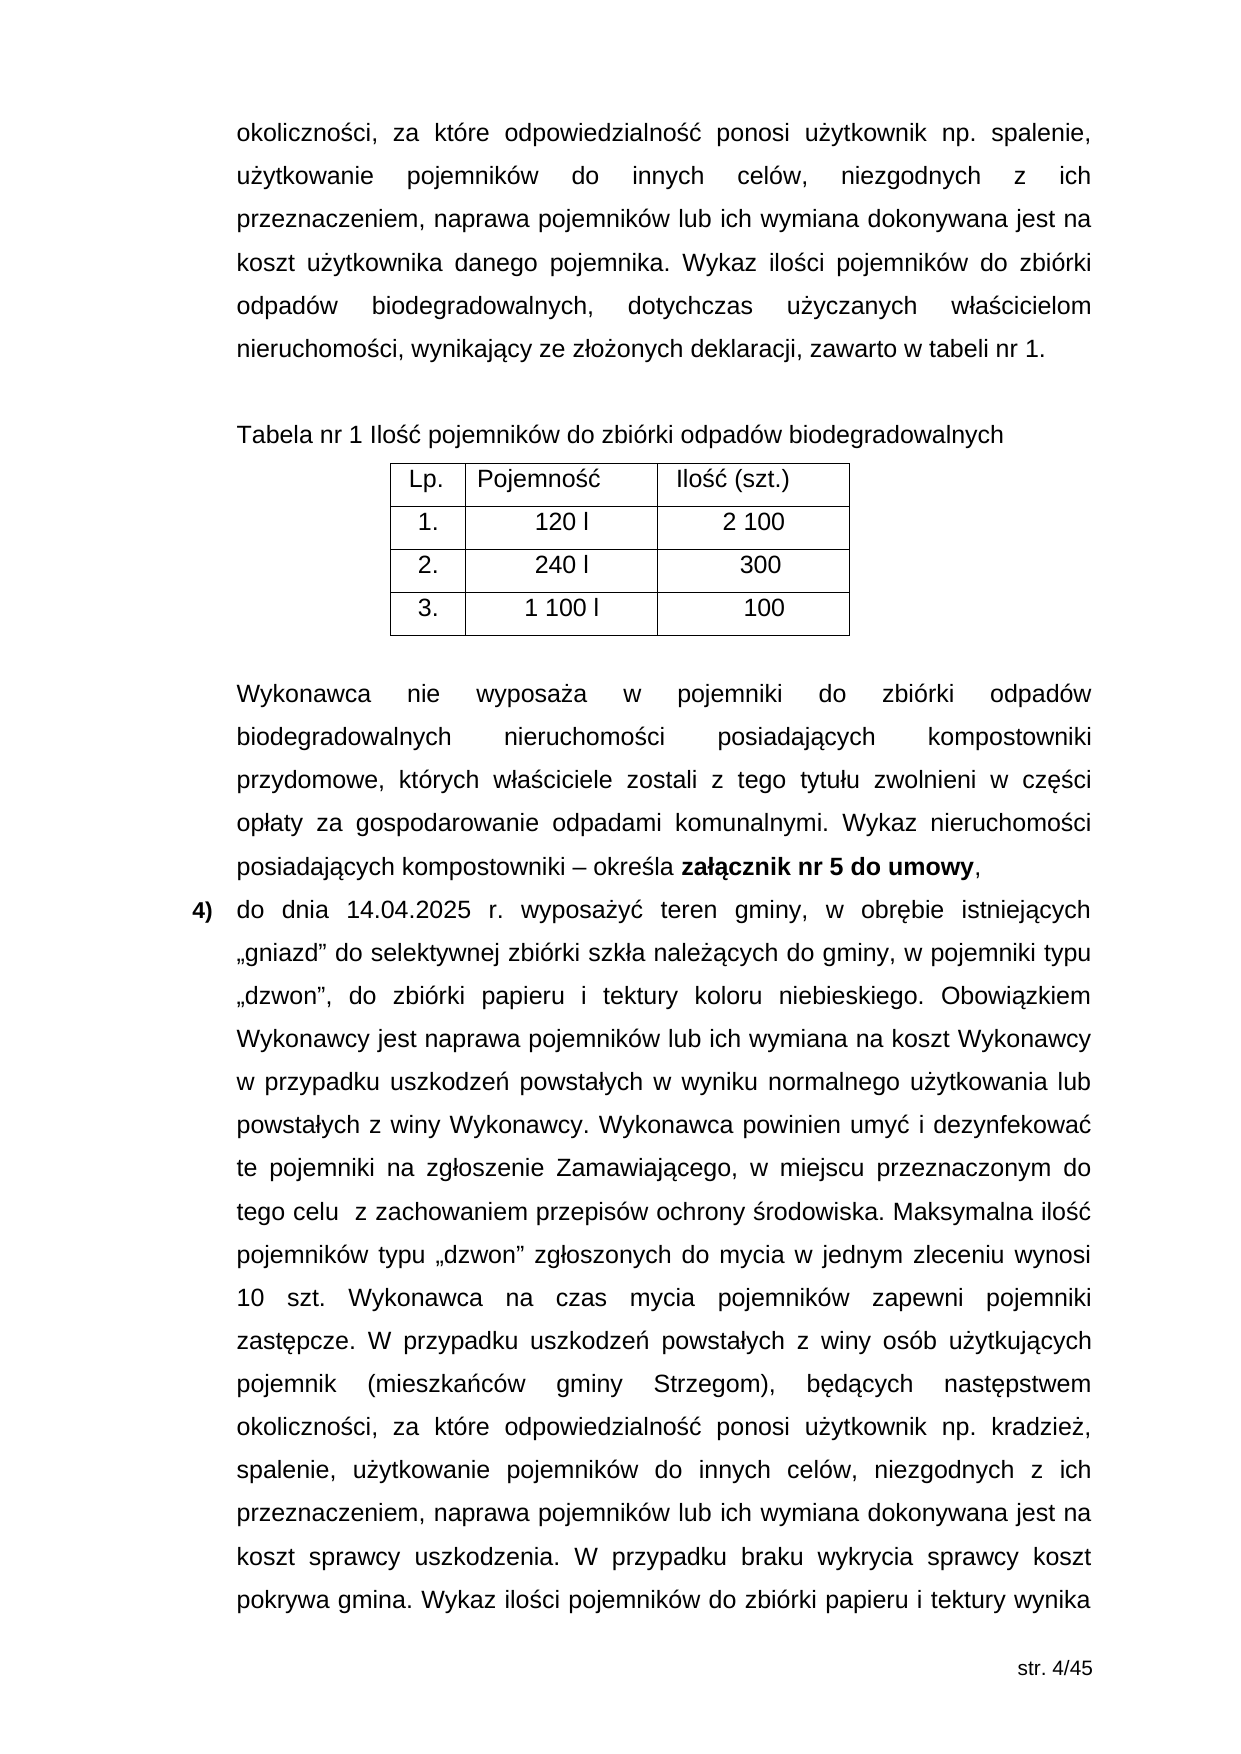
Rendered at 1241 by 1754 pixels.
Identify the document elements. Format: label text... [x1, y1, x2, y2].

table_cell 2. [391, 550, 465, 592]
table_header Pojemność [466, 464, 657, 506]
table_header Ilość (szt.) [658, 464, 849, 506]
table_cell 240 l [466, 550, 657, 592]
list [192, 894, 1092, 1613]
text Wykonawca nie wyposaża w pojemniki do zbiórki odpadów biodegradowalnych nieruchomości posiadających kompostowniki przydomowe, których właściciele zostali z tego tytułu zwolnieni w części opłaty za gospodarowanie odpadami komunalnymi. Wykaz nieruchomości posiadających kompostowniki – określa załącznik nr 5 do umowy, [236, 679, 1092, 880]
table_cell 3. [391, 593, 465, 635]
table_header Lp. [391, 464, 465, 506]
table_cell 100 [658, 593, 849, 635]
text Tabela nr 1 Ilość pojemników do zbiórki odpadów biodegradowalnych [236, 420, 1092, 449]
table_cell 120 l [466, 507, 657, 549]
table_cell 300 [658, 550, 849, 592]
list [192, 118, 1092, 362]
table_cell 2 100 [658, 507, 849, 549]
table_cell 1 100 l [466, 593, 657, 635]
table_cell 1. [391, 507, 465, 549]
